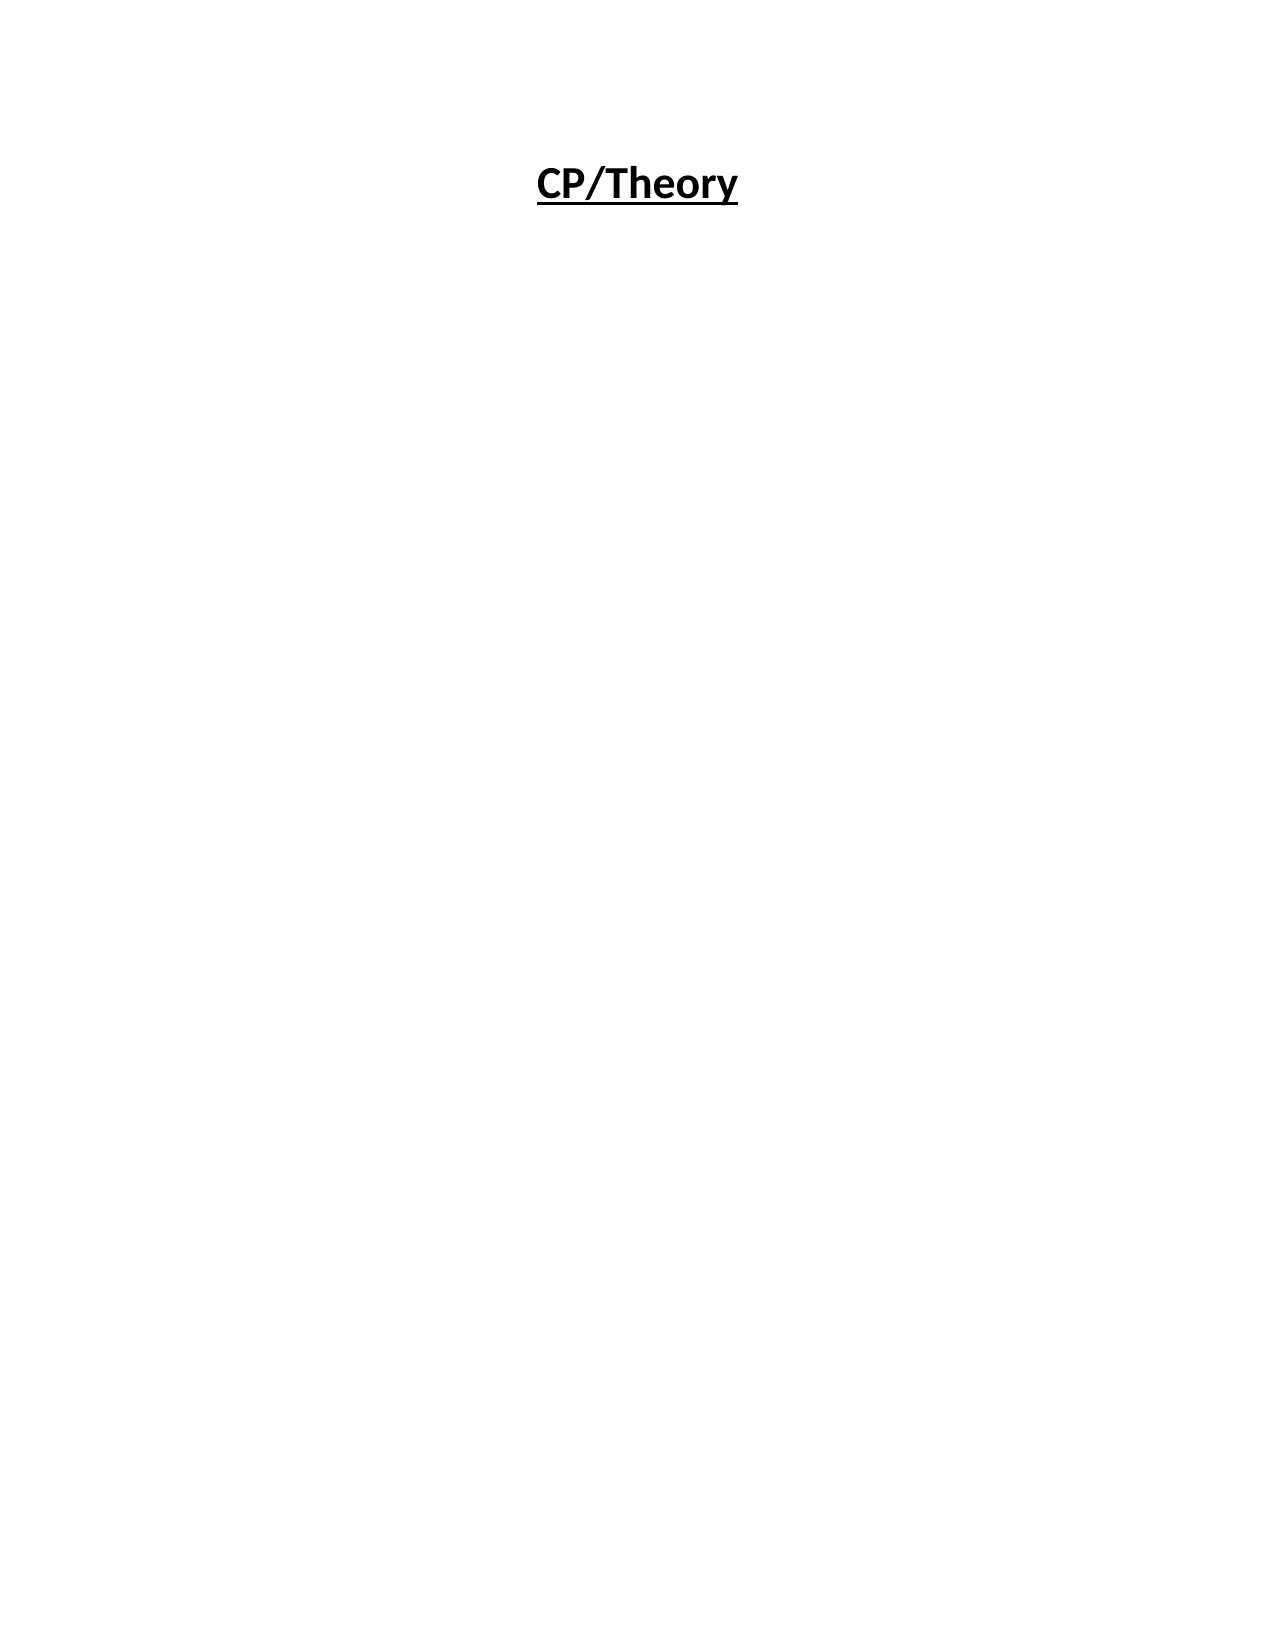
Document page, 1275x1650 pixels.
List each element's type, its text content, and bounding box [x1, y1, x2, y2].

subtitle CP/Theory [187, 154, 1087, 210]
